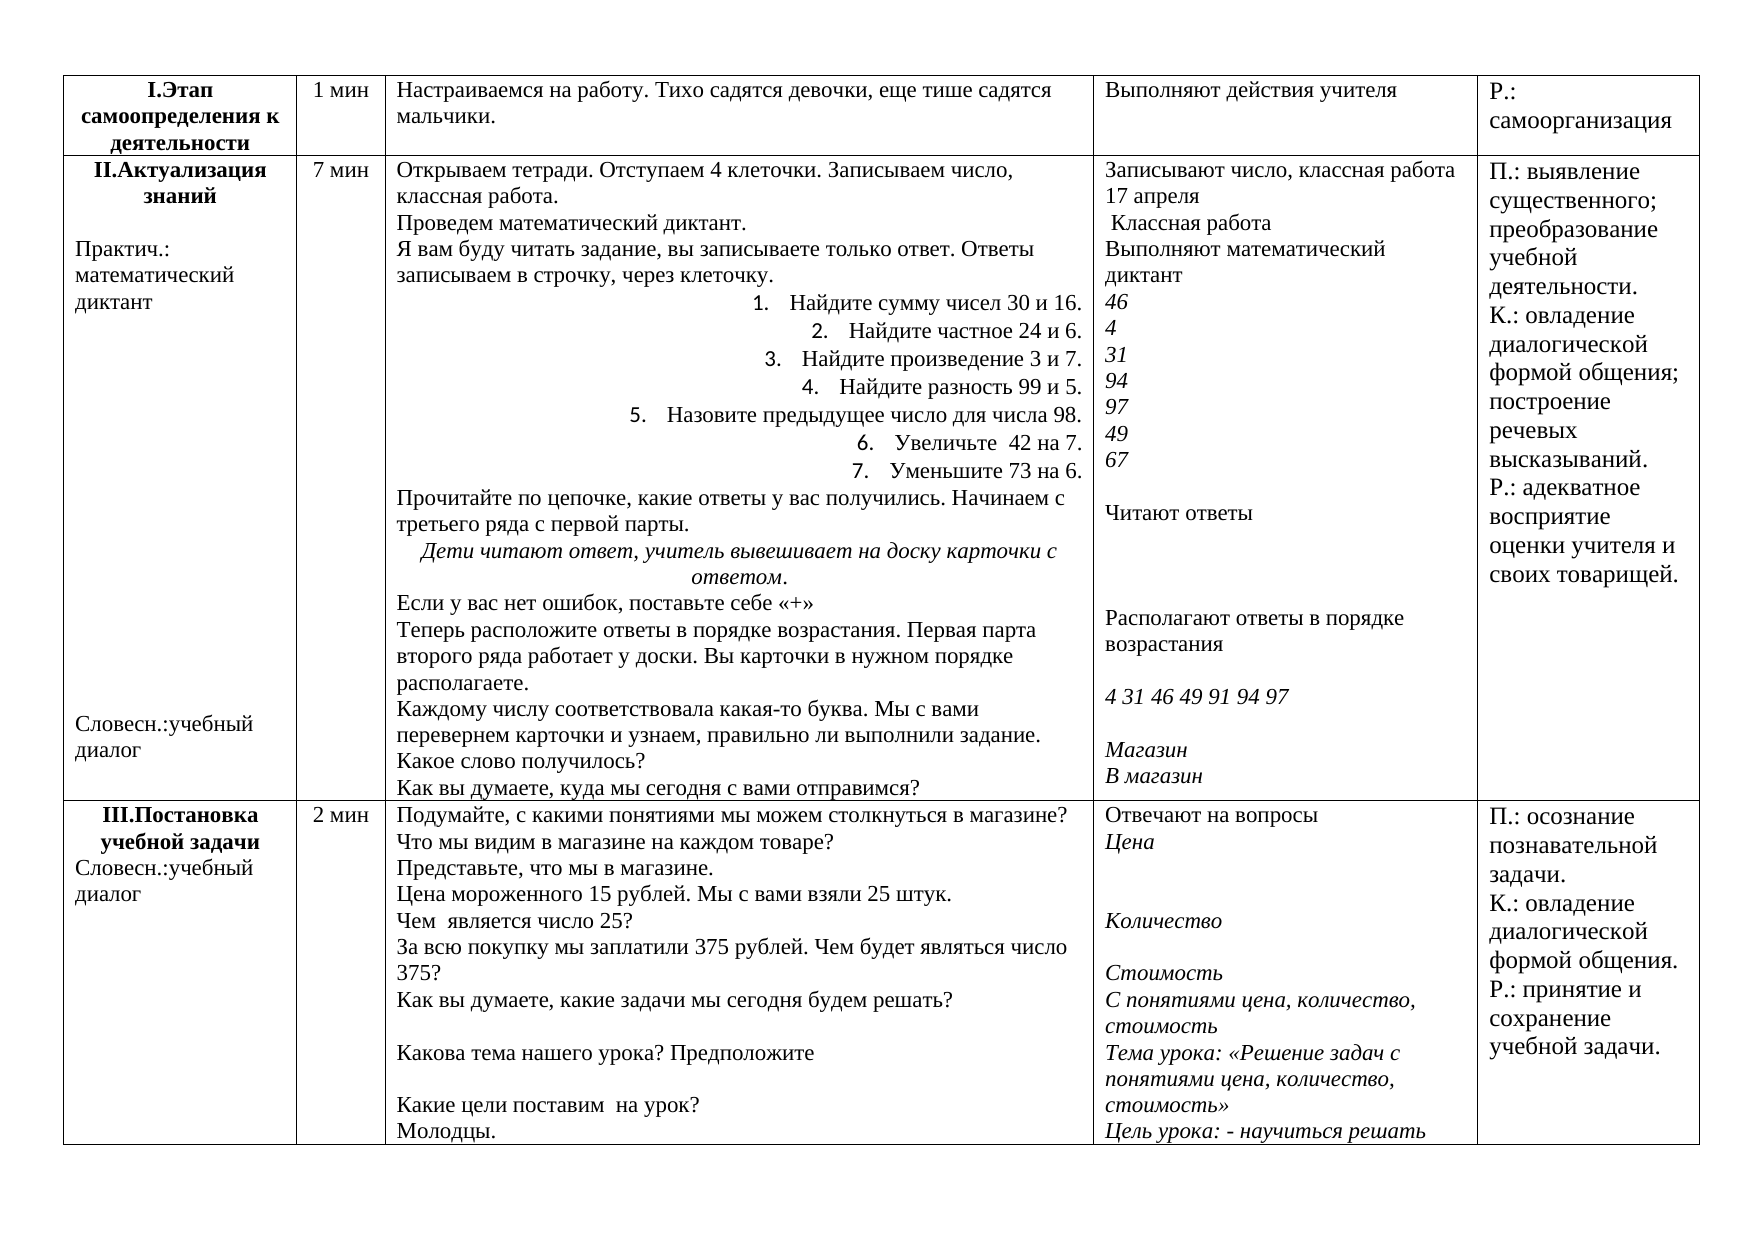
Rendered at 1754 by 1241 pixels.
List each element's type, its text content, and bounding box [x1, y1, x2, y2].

table_cell П.: выявление существенного; преобразование учебной деятельности. К.: овладение диалогической формой общения; построение речевых высказываний. Р.: адекватное восприятие оценки учителя и своих товарищей. [1478, 156, 1699, 800]
table_cell Выполняют действия учителя [1094, 76, 1477, 155]
table_cell II.Актуализация знаний Практич.: математический диктант Словесн.:учебный диалог [64, 156, 296, 800]
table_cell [1478, 801, 1699, 1144]
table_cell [386, 801, 1093, 1144]
table_cell 2 мин [297, 801, 385, 1144]
table_cell Настраиваемся на работу. Тихо садятся девочки, еще тише садятся мальчики. [386, 76, 1093, 155]
table_cell I.Этап самоопределения к деятельности [64, 76, 296, 155]
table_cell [64, 801, 296, 1144]
table_cell Записывают число, классная работа 17 апреля Классная работа Выполняют математический диктант 46 4 31 94 97 49 67 Читают ответы Располагают ответы в порядке возрастания 4 31 46 49 91 94 97 Магазин В магазин [1094, 156, 1477, 800]
table_cell 1 мин [297, 76, 385, 155]
table_cell 7 мин [297, 156, 385, 800]
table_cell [1094, 801, 1477, 1144]
table_cell Р.: самоорганизация [1478, 76, 1699, 155]
table_cell Открываем тетради. Отступаем 4 клеточки. Записываем число, классная работа. Проведем математический диктант. Я вам буду читать задание, вы записываете только ответ. Ответы записываем в строчку, через клеточку. Найдите сумму чисел 30 и 16. Найдите частное 24 и 6. Найдите произведение 3 и 7. Найдите разность 99 и 5. Назовите предыдущее число для числа 98. Увеличьте 42 на 7. Уменьшите 73 на 6. Прочитайте по цепочке, какие ответы у вас получились. Начинаем с третьего ряда с первой парты. Дети читают ответ, учитель вывешивает на доску карточки с ответом. Если у вас нет ошибок, поставьте себе «+» Теперь расположите ответы в порядке возрастания. Первая парта второго ряда работает у доски. Вы карточки в нужном порядке располагаете. Каждому числу соответствовала какая-то буква. Мы с вами перевернем карточки и узнаем, правильно ли выполнили задание. Какое слово получилось? Как вы думаете, куда мы сегодня с вами отправимся? [386, 156, 1093, 800]
